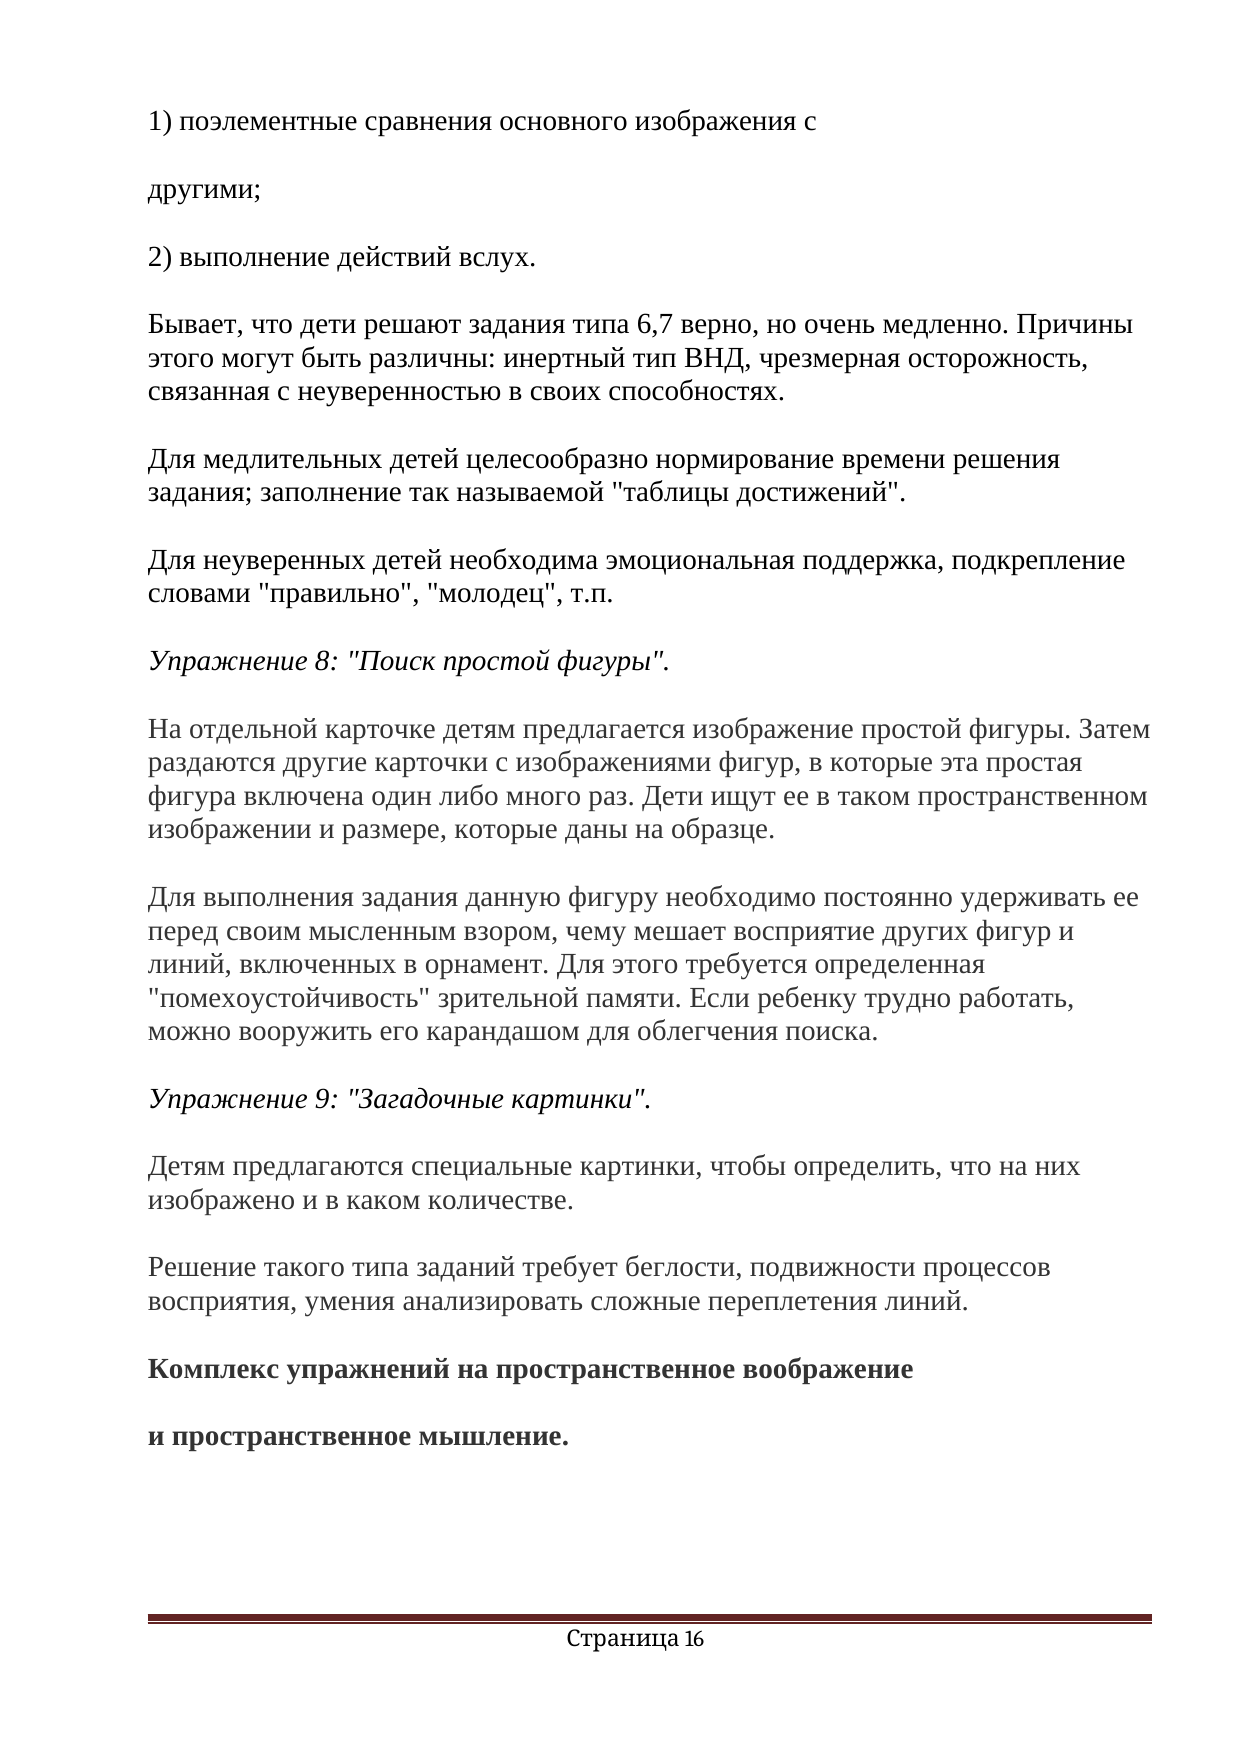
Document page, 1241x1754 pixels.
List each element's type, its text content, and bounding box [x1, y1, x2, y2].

text Упражнение 9: "Загадочные картинки". [148, 1081, 1152, 1114]
text Для медлительных детей целесообразно нормирование времени решения задания; заполнение так называемой "таблицы достижений". [148, 441, 1152, 508]
text 2) выполнение действий вслух. [148, 239, 1152, 272]
text и пространственное мышление. [148, 1418, 1152, 1452]
text 1) поэлементные сравнения основного изображения с [148, 103, 1152, 137]
text Для неуверенных детей необходима эмоциональная поддержка, подкрепление словами "правильно", "молодец", т.п. [148, 542, 1152, 609]
text Детям предлагаются специальные картинки, чтобы определить, что на них изображено и в каком количестве. [148, 1148, 1152, 1216]
text Бывает, что дети решают задания типа 6,7 верно, но очень медленно. Причины этого могут быть различны: инертный тип ВНД, чрезмерная осторожность, связанная с неуверенностью в своих способностях. [148, 306, 1152, 407]
text другими; [148, 171, 1152, 204]
text Для выполнения задания данную фигуру необходимо постоянно удерживать ее перед своим мысленным взором, чему мешает восприятие других фигур и линий, включенных в орнамент. Для этого требуется определенная "помехоустойчивость" зрительной памяти. Если ребенку трудно работать, можно вооружить его карандашом для облегчения поиска. [148, 879, 1152, 1047]
text Упражнение 8: "Поиск простой фигуры". [148, 643, 1152, 677]
text На отдельной карточке детям предлагается изображение простой фигуры. Затем раздаются другие карточки с изображениями фигур, в которые эта простая фигура включена один либо много раз. Дети ищут ее в таком пространственном изображении и размере, которые даны на образце. [148, 711, 1152, 845]
text Комплекс упражнений на пространственное воображение [148, 1351, 1152, 1384]
text Решение такого типа заданий требует беглости, подвижности процессов восприятия, умения анализировать сложные переплетения линий. [148, 1249, 1152, 1317]
